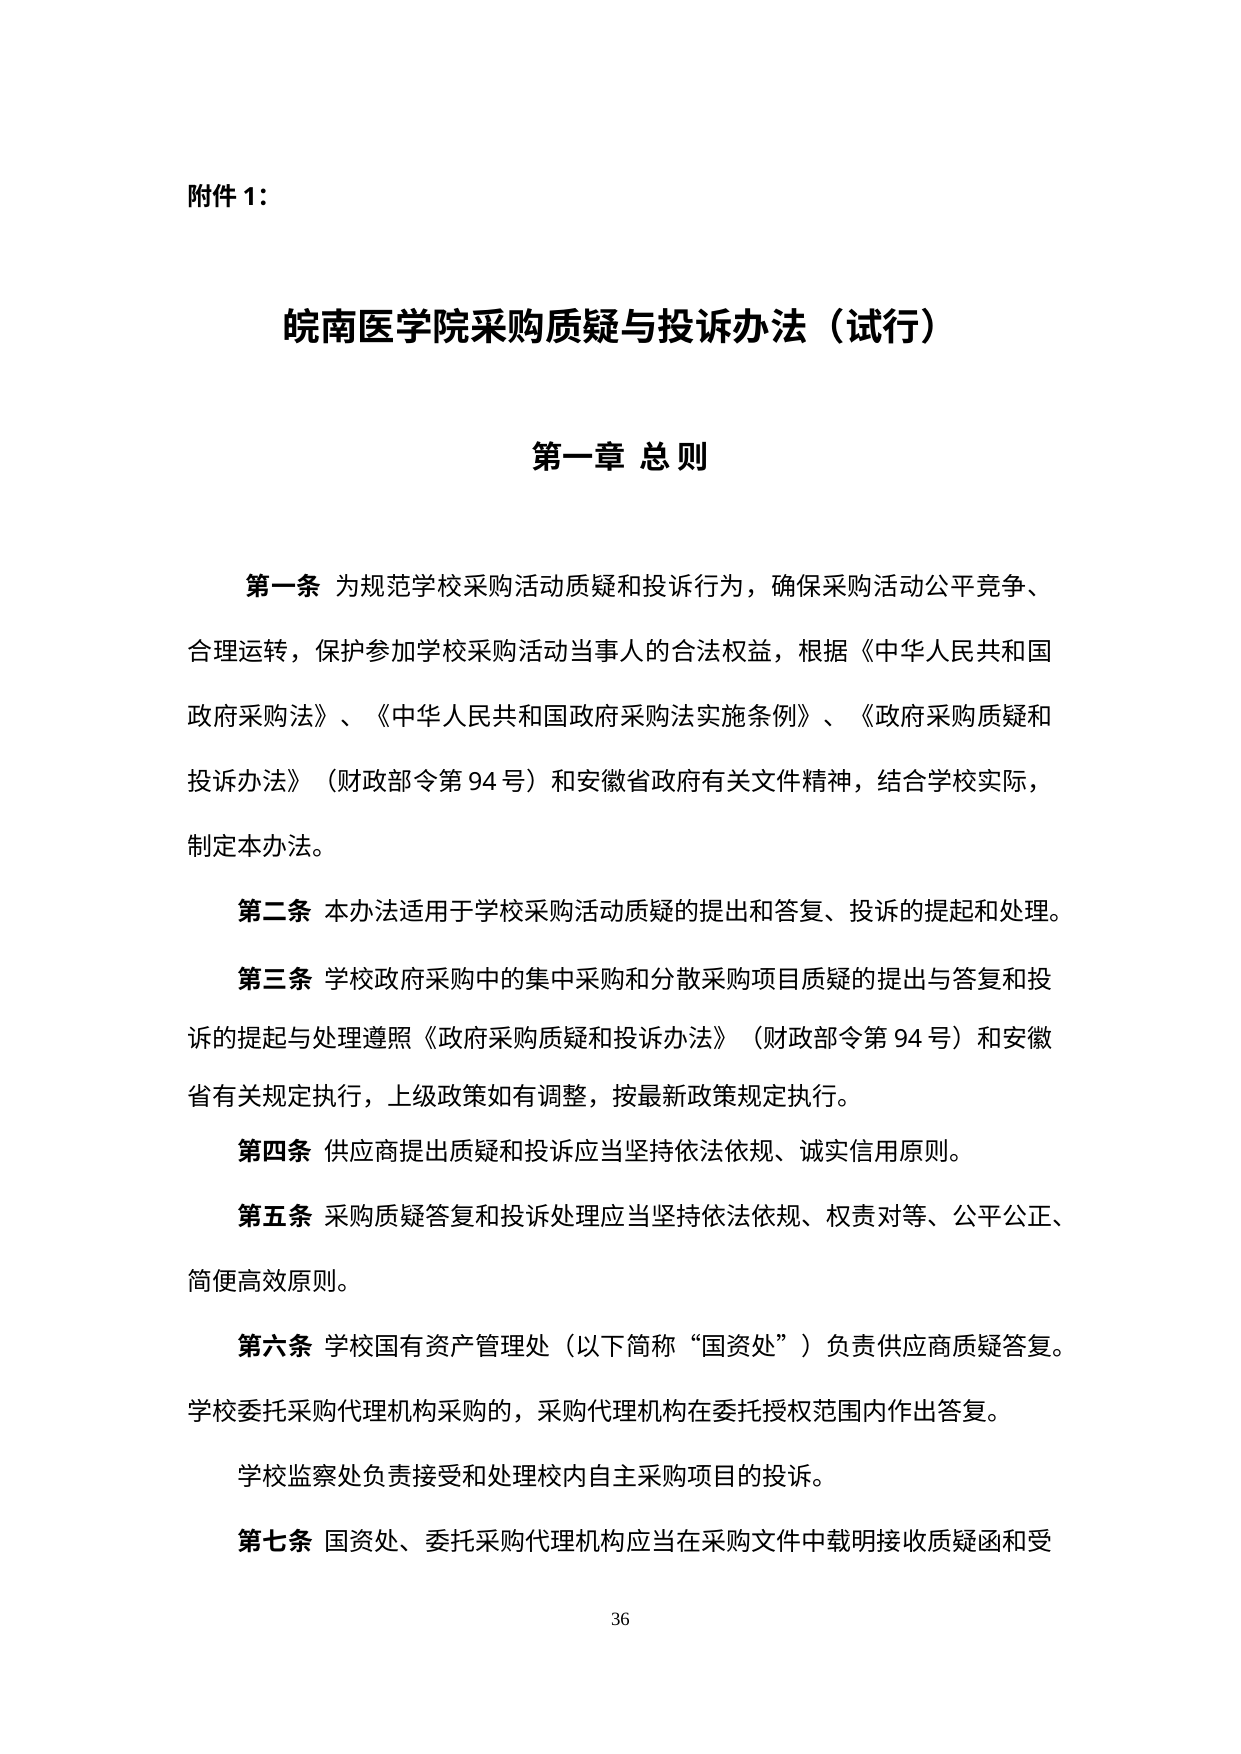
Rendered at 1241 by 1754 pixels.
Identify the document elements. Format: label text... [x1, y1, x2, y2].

text 第一章 总 则 [187, 422, 1053, 487]
text 学校监察处负责接受和处理校内自主采购项目的投诉。 [187, 1442, 1053, 1507]
text 第一条 为规范学校采购活动质疑和投诉行为，确保采购活动公平竞争、合理运转，保护参加学校采购活动当事人的合法权益，根据《中华人民共和国政府采购法》、《中华人民共和国政府采购法实施条例》、《政府采购质疑和投诉办法》（财政部令第94号）和安徽省政府有关文件精神，结合学校实际，制定本办法。 [187, 552, 1053, 877]
text 第三条 学校政府采购中的集中采购和分散采购项目质疑的提出与答复和投诉的提起与处理遵照《政府采购质疑和投诉办法》（财政部令第94号）和安徽省有关规定执行，上级政策如有调整，按最新政策规定执行。 [187, 942, 1053, 1117]
text 附件1： [187, 162, 1053, 227]
text 第六条 学校国有资产管理处（以下简称“国资处”）负责供应商质疑答复。学校委托采购代理机构采购的，采购代理机构在委托授权范围内作出答复。 [187, 1312, 1053, 1442]
text 第二条 本办法适用于学校采购活动质疑的提出和答复、投诉的提起和处理。 [187, 877, 1053, 942]
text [187, 1507, 1053, 1572]
text 皖南医学院采购质疑与投诉办法（试行） [187, 292, 1053, 357]
text 第四条 供应商提出质疑和投诉应当坚持依法依规、诚实信用原则。 [187, 1117, 1053, 1182]
text 第五条 采购质疑答复和投诉处理应当坚持依法依规、权责对等、公平公正、简便高效原则。 [187, 1182, 1053, 1312]
